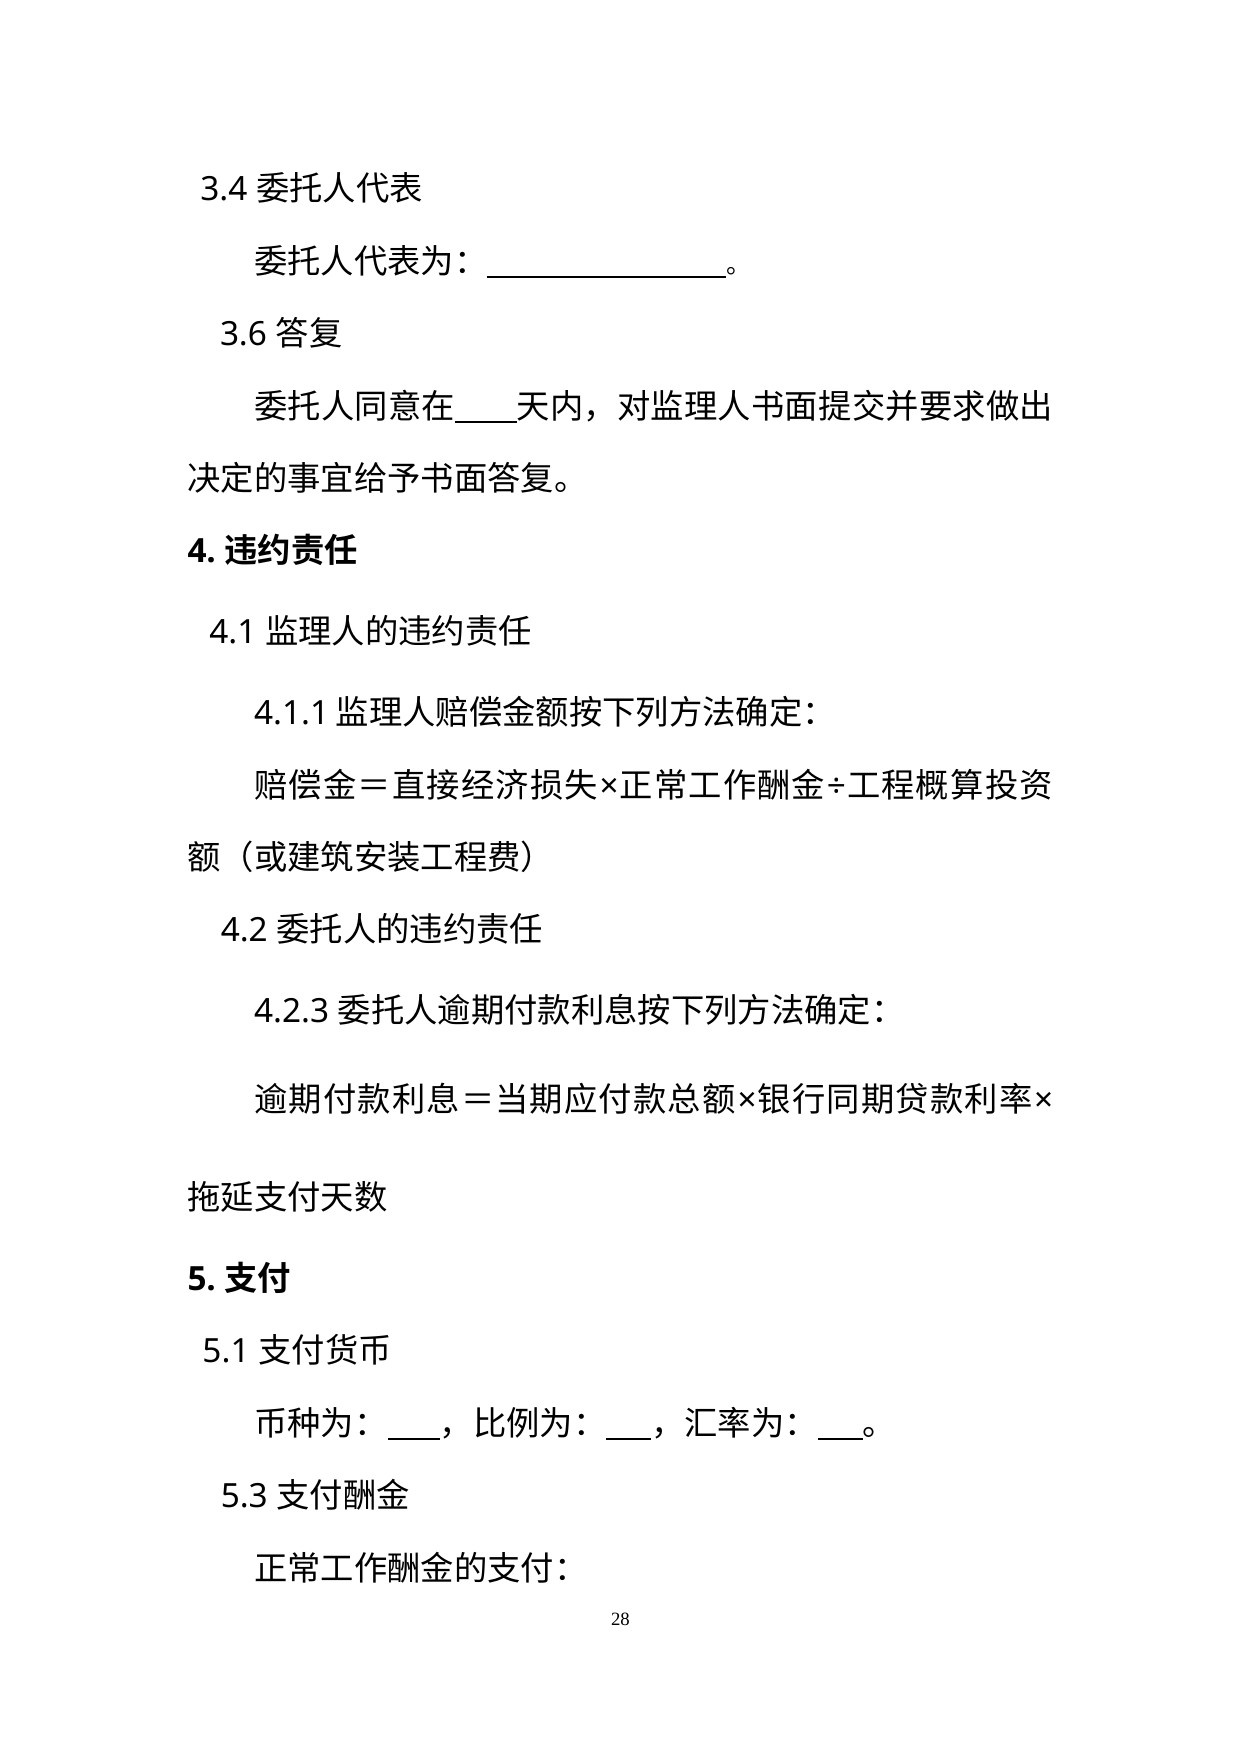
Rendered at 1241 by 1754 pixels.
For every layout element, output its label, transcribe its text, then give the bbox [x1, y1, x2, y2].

text 币种为： ，比例为： ，汇率为： 。 [187, 1397, 1053, 1445]
text 逾期付款利息＝当期应付款总额×银行同期贷款利率×拖延支付天数 [187, 1065, 1053, 1227]
text 赔偿金＝直接经济损失×正常工作酬金÷工程概算投资额（或建筑安装工程费） [187, 758, 1053, 879]
text 4.2 委托人的违约责任 [187, 903, 1053, 952]
text 4.2.3 委托人逾期付款利息按下列方法确定： [187, 976, 1053, 1041]
text 5. 支付 [187, 1252, 1053, 1300]
text 委托人同意在 天内，对监理人书面提交并要求做出决定的事宜给予书面答复。 [187, 379, 1053, 500]
text 5.1 支付货币 [187, 1324, 1053, 1373]
text 3.4 委托人代表 [187, 162, 1053, 210]
text 4. 违约责任 [187, 524, 1053, 572]
text 4.1 监理人的违约责任 [209, 597, 1053, 662]
text 正常工作酬金的支付： [187, 1542, 1053, 1590]
text 5.3 支付酬金 [187, 1469, 1053, 1517]
text 委托人代表为： 。 [187, 234, 1053, 283]
text 4.1.1监理人赔偿金额按下列方法确定： [187, 686, 1053, 734]
text 3.6 答复 [187, 307, 1053, 355]
